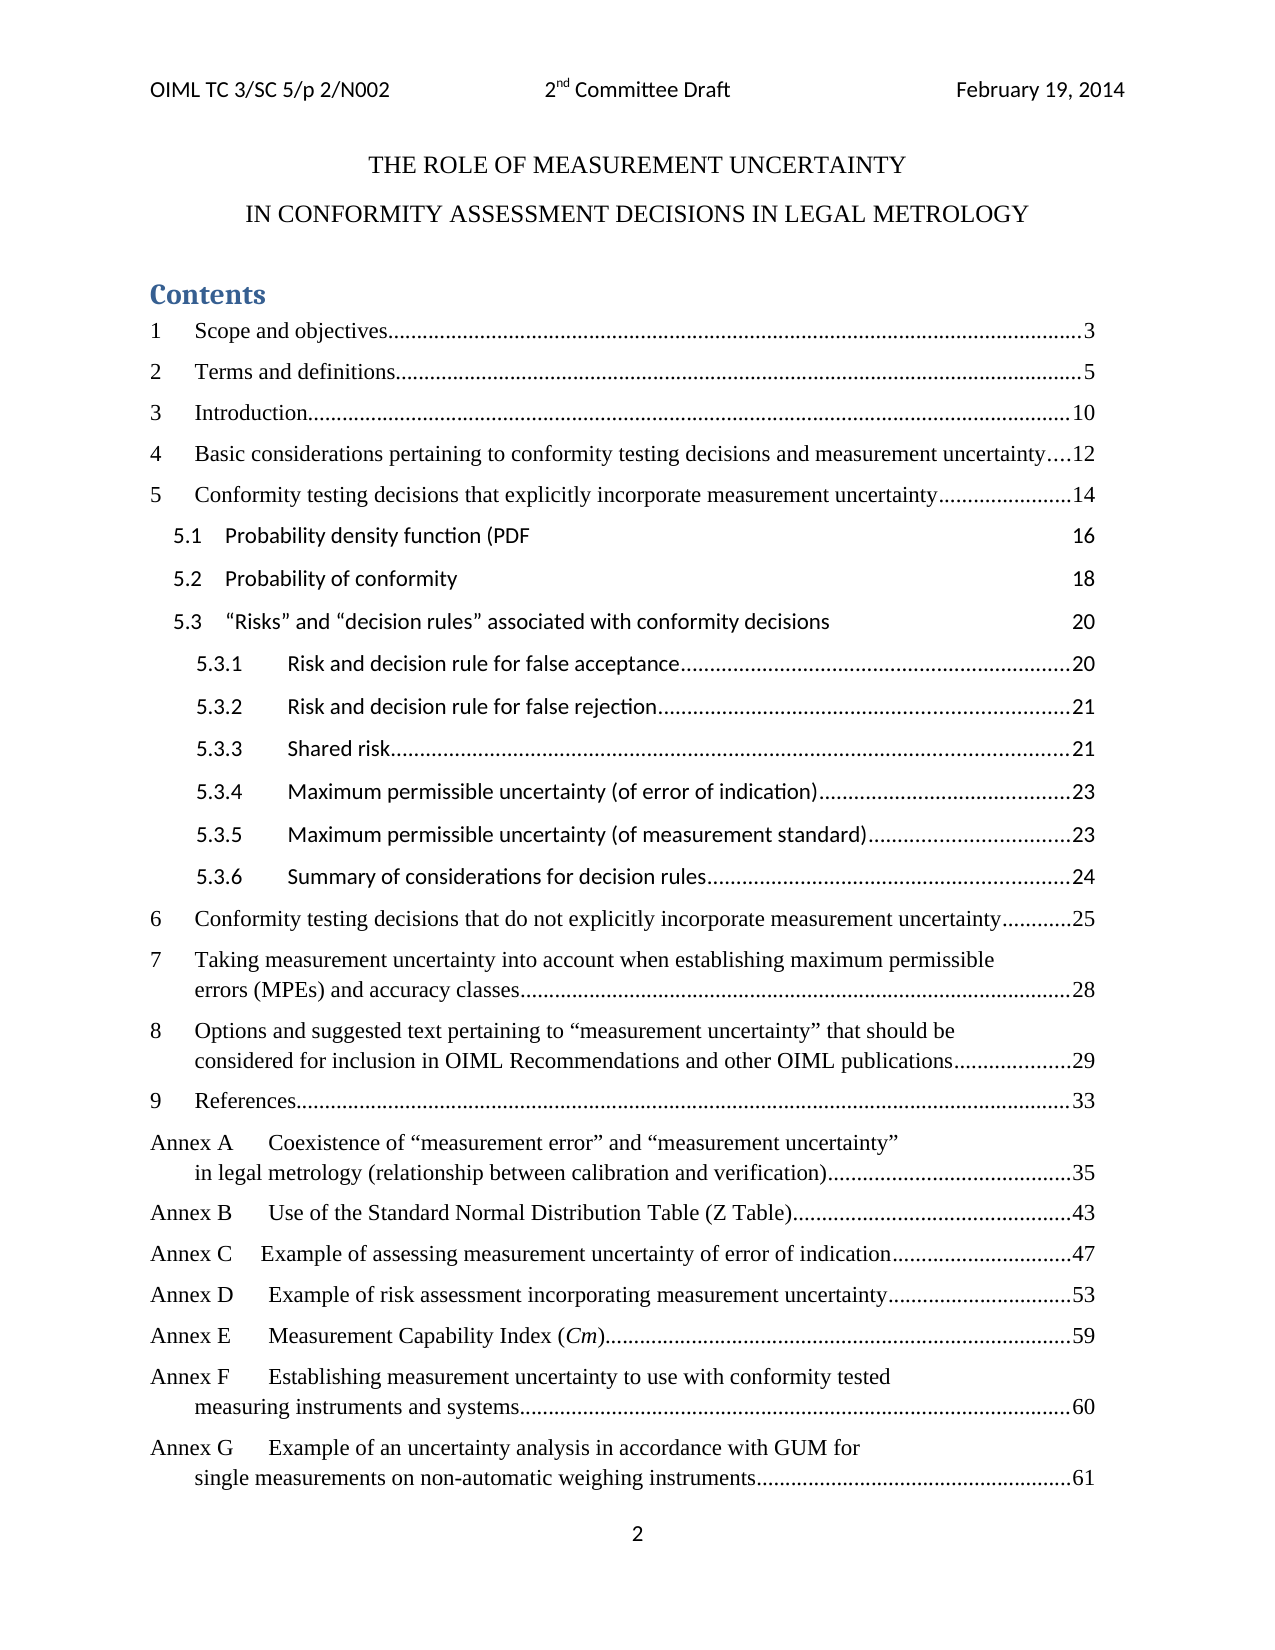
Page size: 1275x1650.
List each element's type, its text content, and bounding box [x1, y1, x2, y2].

text THE ROLE OF MEASUREMENT UNCERTAINTY [150, 150, 1125, 179]
text IN CONFORMITY ASSESSMENT DECISIONS IN LEGAL METROLOGY [150, 199, 1125, 228]
